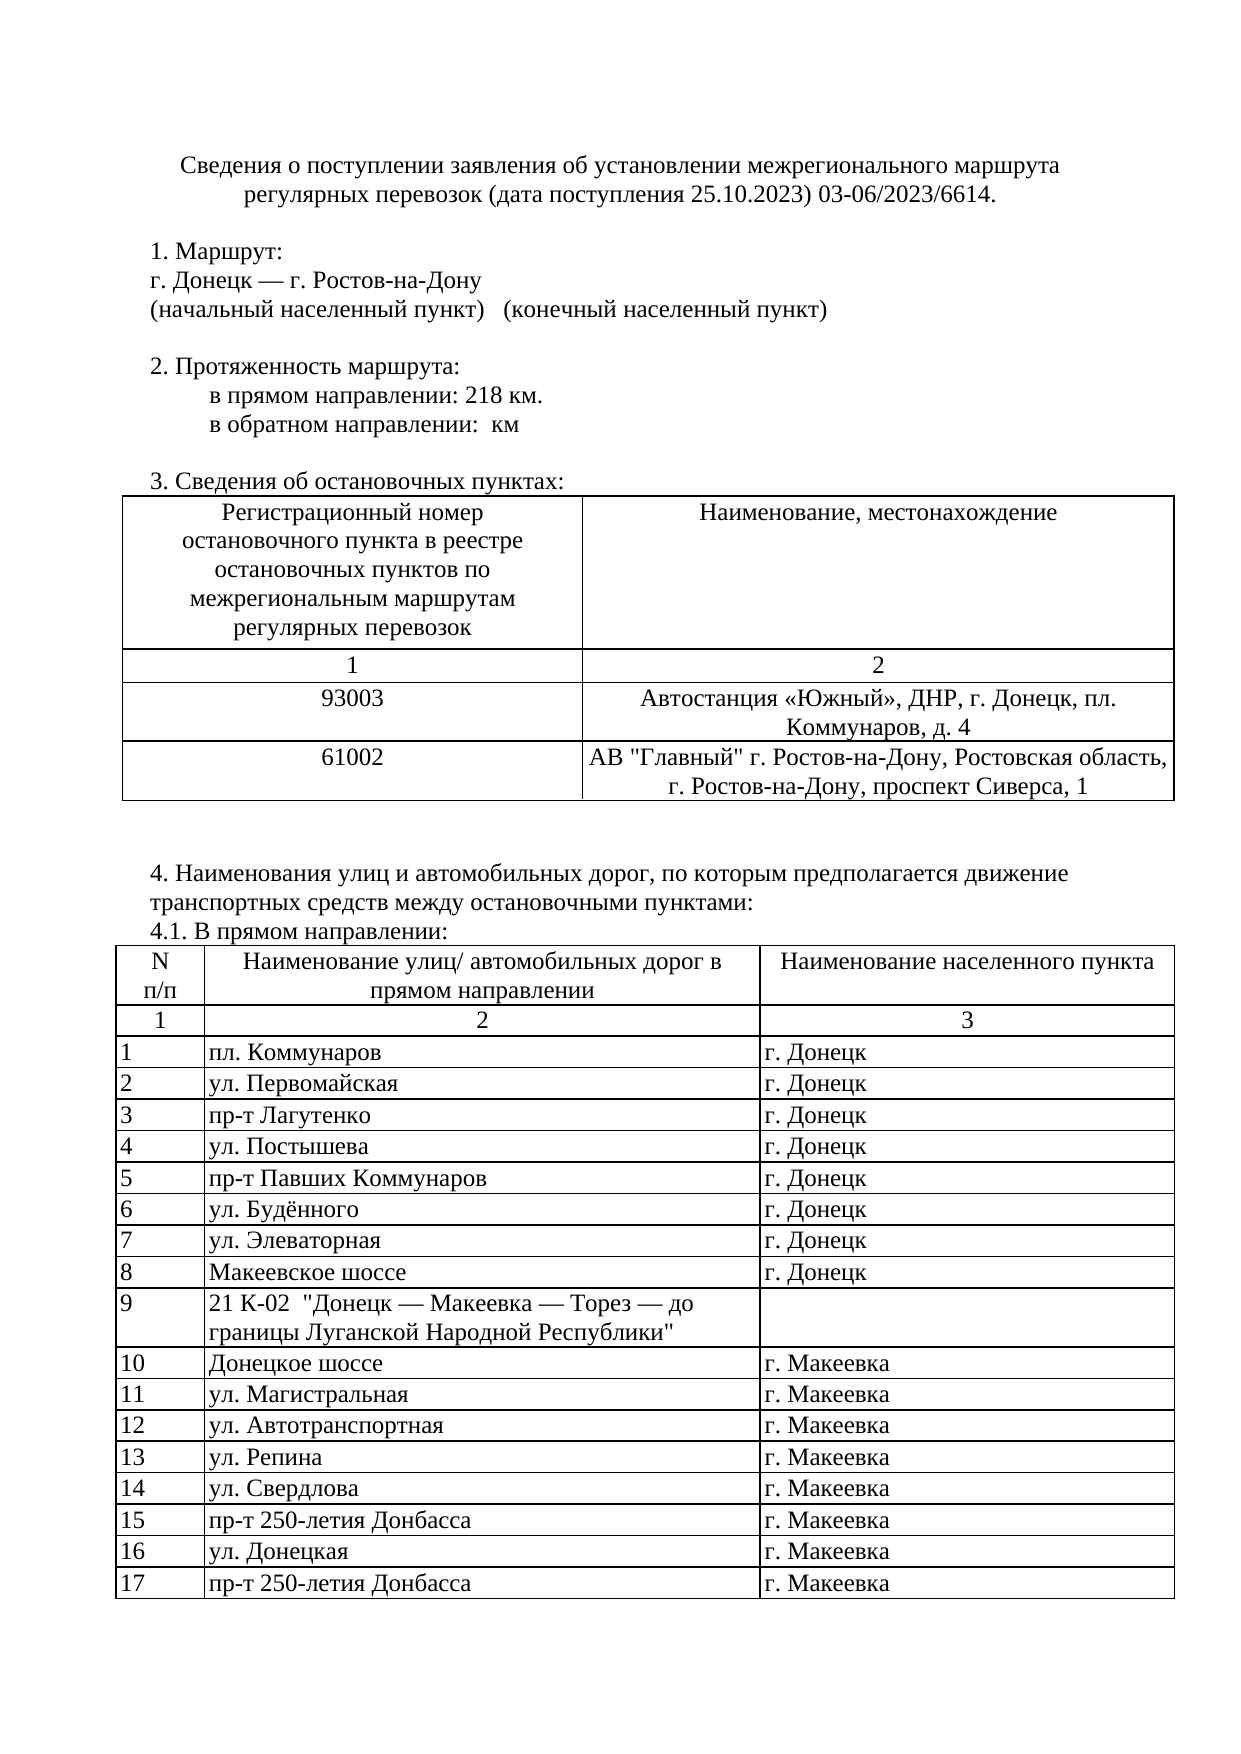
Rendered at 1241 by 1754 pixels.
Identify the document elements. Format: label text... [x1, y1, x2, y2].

table_cell пр-т Павших Коммунаров [205, 1163, 759, 1193]
text г. Донецк — г. Ростов-на-Дону [150, 265, 1090, 294]
text в обратном направлении: км [150, 409, 1090, 437]
table_cell г. Макеевка [761, 1411, 1174, 1440]
table_cell пр-т 250-летия Донбасса [205, 1505, 759, 1535]
table_cell пр-т Лагутенко [205, 1100, 759, 1130]
table_cell ул. Будённого [205, 1194, 759, 1224]
table_cell г. Донецк [761, 1068, 1174, 1098]
text 4. Наименования улиц и автомобильных дорог, по которым предполагается движение транспортных средств между остановочными пунктами: [150, 858, 1090, 916]
table_cell г. Донецк [761, 1100, 1174, 1130]
table_cell ул. Первомайская [205, 1068, 759, 1098]
table_cell г. Донецк [761, 1226, 1174, 1256]
text 3. Сведения об остановочных пунктах: [150, 466, 1090, 495]
table_cell г. Макеевка [761, 1442, 1174, 1472]
table_cell 16 [117, 1536, 204, 1566]
table_cell г. Макеевка [761, 1473, 1174, 1503]
table_header N п/п [117, 946, 204, 1004]
table_cell г. Макеевка [761, 1536, 1174, 1566]
text 2. Протяженность маршрута: [150, 351, 1090, 380]
table_cell 17 [117, 1568, 204, 1598]
table_cell ул. Элеваторная [205, 1226, 759, 1256]
table_cell 93003 [123, 683, 582, 740]
table_header Наименование улиц/ автомобильных дорог в прямом направлении [205, 946, 759, 1004]
table_cell 8 [117, 1257, 204, 1287]
table_cell 5 [117, 1163, 204, 1193]
table_cell 1 [123, 650, 582, 681]
table_cell г. Донецк [761, 1194, 1174, 1224]
table_cell ул. Магистральная [205, 1379, 759, 1409]
table_cell 4 [117, 1131, 204, 1161]
table_cell 1 [117, 1006, 204, 1035]
table_cell 14 [117, 1473, 204, 1503]
table_cell 10 [117, 1348, 204, 1377]
table_cell г. Макеевка [761, 1379, 1174, 1409]
table_cell ул. Свердлова [205, 1473, 759, 1503]
table_cell АВ "Главный" г. Ростов-на-Дону, Ростовская область, г. Ростов-на-Дону, проспект Сиверса, 1 [583, 742, 1173, 799]
table_cell 61002 [123, 742, 582, 799]
table_cell г. Донецк [761, 1163, 1174, 1193]
table_cell г. Донецк [761, 1131, 1174, 1161]
text в прямом направлении: 218 км. [150, 380, 1090, 409]
table_cell 11 [117, 1379, 204, 1409]
table_cell 6 [117, 1194, 204, 1224]
text Сведения о поступлении заявления об установлении межрегионального маршрута регулярных перевозок (дата поступления 25.10.2023) 03-06/2023/6614. [150, 150, 1090, 207]
table_cell 15 [117, 1505, 204, 1535]
table_cell г. Макеевка [761, 1348, 1174, 1377]
table_cell 21 К-02 "Донецк — Макеевка — Торез — до границы Луганской Народной Республики" [205, 1289, 759, 1346]
table_cell Автостанция «Южный», ДНР, г. Донецк, пл. Коммунаров, д. 4 [583, 683, 1173, 740]
table_cell [761, 1289, 1174, 1346]
table_cell Макеевское шоссе [205, 1257, 759, 1287]
text (начальный населенный пункт) (конечный населенный пункт) [150, 294, 1090, 322]
table_cell 9 [117, 1289, 204, 1346]
table_cell ул. Репина [205, 1442, 759, 1472]
table_header Наименование населенного пункта [761, 946, 1174, 1004]
table_cell 2 [117, 1068, 204, 1098]
table_cell 2 [583, 650, 1173, 681]
table_cell г. Донецк [761, 1257, 1174, 1287]
table_cell 12 [117, 1411, 204, 1440]
table_cell 2 [205, 1006, 759, 1035]
table_cell г. Макеевка [761, 1505, 1174, 1535]
table_cell ул. Постышева [205, 1131, 759, 1161]
table_cell г. Макеевка [761, 1568, 1174, 1598]
table_cell 3 [117, 1100, 204, 1130]
table_cell ул. Автотранспортная [205, 1411, 759, 1440]
table_cell ул. Донецкая [205, 1536, 759, 1566]
text 4.1. В прямом направлении: [150, 916, 1090, 945]
table_cell г. Донецк [761, 1037, 1174, 1067]
table_cell 3 [761, 1006, 1174, 1035]
table_header Наименование, местонахождение [583, 497, 1173, 648]
table_header Регистрационный номер остановочного пункта в реестре остановочных пунктов по межрегиональным маршрутам регулярных перевозок [123, 497, 582, 648]
text 1. Маршрут: [150, 236, 1090, 265]
table_cell 13 [117, 1442, 204, 1472]
table_cell 7 [117, 1226, 204, 1256]
table_cell пр-т 250-летия Донбасса [205, 1568, 759, 1598]
table_cell Донецкое шоссе [205, 1348, 759, 1377]
table_cell 1 [117, 1037, 204, 1067]
table_cell пл. Коммунаров [205, 1037, 759, 1067]
